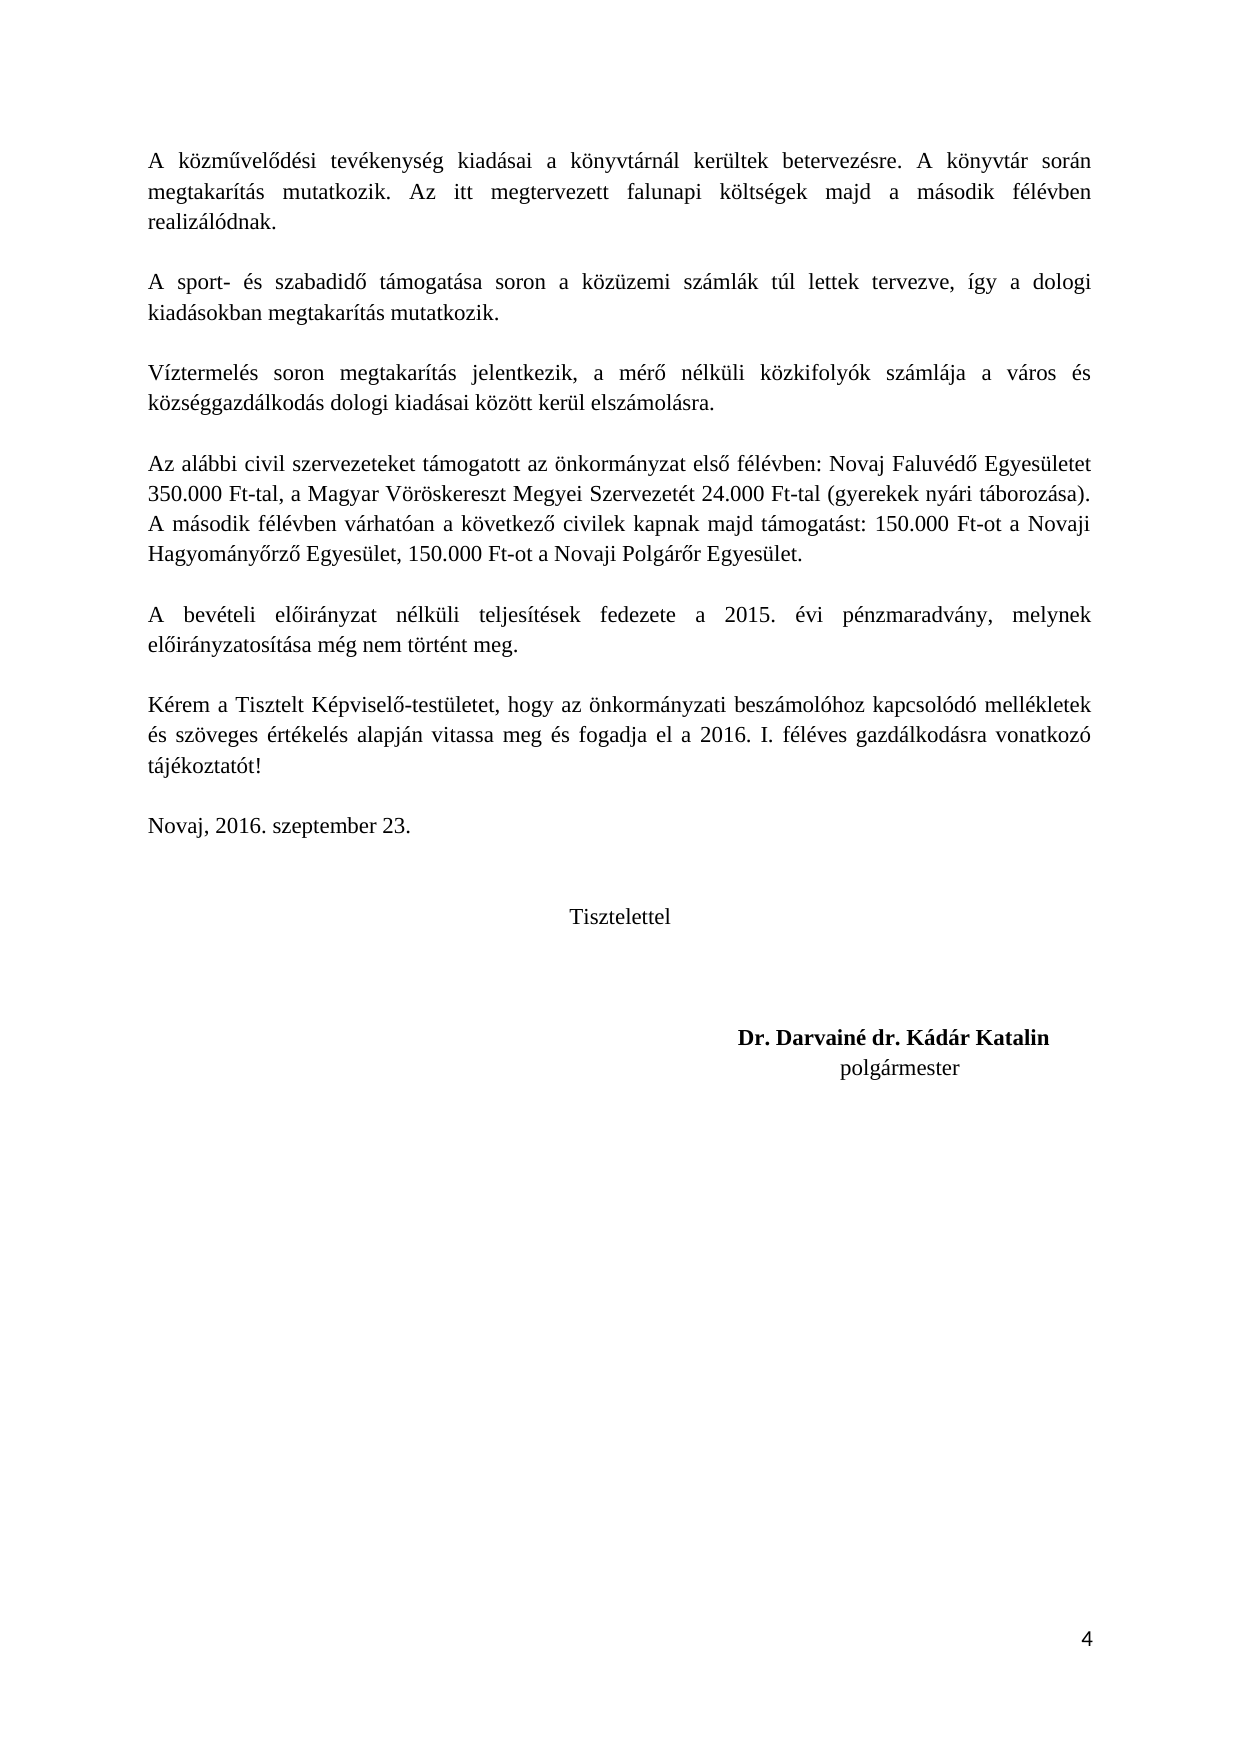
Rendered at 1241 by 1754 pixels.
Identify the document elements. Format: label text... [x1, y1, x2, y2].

text Dr. Darvainé dr. Kádár Katalin [664, 1024, 1093, 1050]
text Az alábbi civil szervezeteket támogatott az önkormányzat első félévben: Novaj Faluvédő Egyesületet 350.000 Ft-tal, a Magyar Vöröskereszt Megyei Szervezetét 24.000 Ft-tal (gyerekek nyári táborozása). A második félévben várhatóan a következő civilek kapnak majd támogatást: 150.000 Ft-ot a Novaji Hagyományőrző Egyesület, 150.000 Ft-ot a Novaji Polgárőr Egyesület. [148, 450, 1093, 567]
text Kérem a Tisztelt Képviselő-testületet, hogy az önkormányzati beszámolóhoz kapcsolódó mellékletek és szöveges értékelés alapján vitassa meg és fogadja el a 2016. I. féléves gazdálkodásra vonatkozó tájékoztatót! [148, 691, 1093, 778]
text Tisztelettel [148, 903, 1093, 929]
text Víztermelés soron megtakarítás jelentkezik, a mérő nélküli közkifolyók számlája a város és községgazdálkodás dologi kiadásai között kerül elszámolásra. [148, 359, 1093, 416]
text A közművelődési tevékenység kiadásai a könyvtárnál kerültek betervezésre. A könyvtár során megtakarítás mutatkozik. Az itt megtervezett falunapi költségek majd a második félévben realizálódnak. [148, 148, 1093, 234]
text Novaj, 2016. szeptember 23. [148, 812, 1093, 838]
text A bevételi előirányzat nélküli teljesítések fedezete a 2015. évi pénzmaradvány, melynek előirányzatosítása még nem történt meg. [148, 601, 1093, 657]
text A sport- és szabadidő támogatása soron a közüzemi számlák túl lettek tervezve, így a dologi kiadásokban megtakarítás mutatkozik. [148, 268, 1093, 325]
text polgármester [738, 1054, 1093, 1080]
